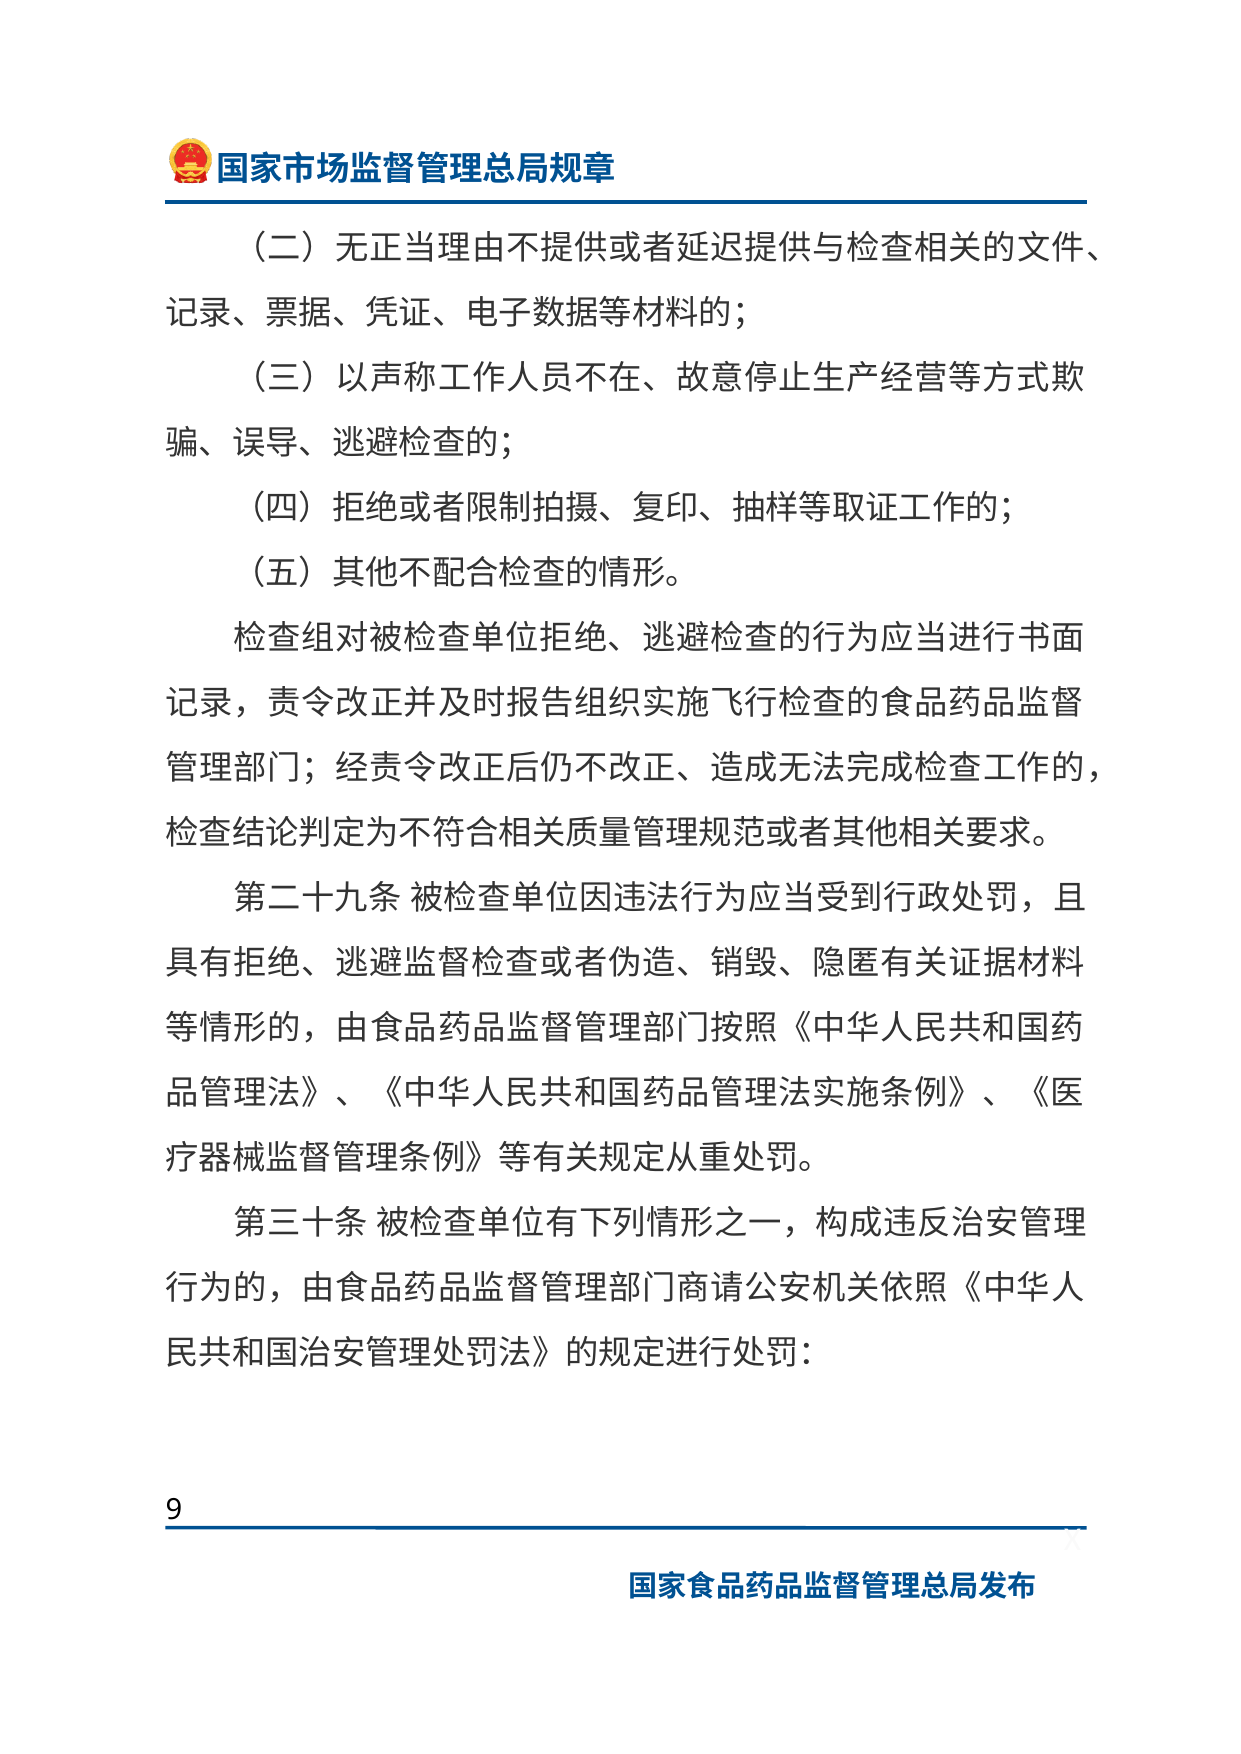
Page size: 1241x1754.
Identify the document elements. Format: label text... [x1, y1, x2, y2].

text （二）无正当理由不提供或者延迟提供与检查相关的文件、记录、票据、凭证、电子数据等材料的； [165, 213, 1087, 343]
text 第二十九条 被检查单位因违法行为应当受到行政处罚，且具有拒绝、逃避监督检查或者伪造、销毁、隐匿有关证据材料等情形的，由食品药品监督管理部门按照《中华人民共和国药品管理法》、《中华人民共和国药品管理法实施条例》、《医疗器械监督管理条例》等有关规定从重处罚。 [165, 863, 1087, 1188]
text （五）其他不配合检查的情形。 [165, 538, 1087, 603]
text 第三十条 被检查单位有下列情形之一，构成违反治安管理行为的，由食品药品监督管理部门商请公安机关依照《中华人民共和国治安管理处罚法》的规定进行处罚： [165, 1188, 1087, 1383]
text 检查组对被检查单位拒绝、逃避检查的行为应当进行书面记录，责令改正并及时报告组织实施飞行检查的食品药品监督管理部门；经责令改正后仍不改正、造成无法完成检查工作的，检查结论判定为不符合相关质量管理规范或者其他相关要求。 [165, 603, 1087, 863]
picture [165, 136, 216, 187]
text （四）拒绝或者限制拍摄、复印、抽样等取证工作的； [165, 473, 1087, 538]
text （三）以声称工作人员不在、故意停止生产经营等方式欺骗、误导、逃避检查的； [165, 343, 1087, 473]
